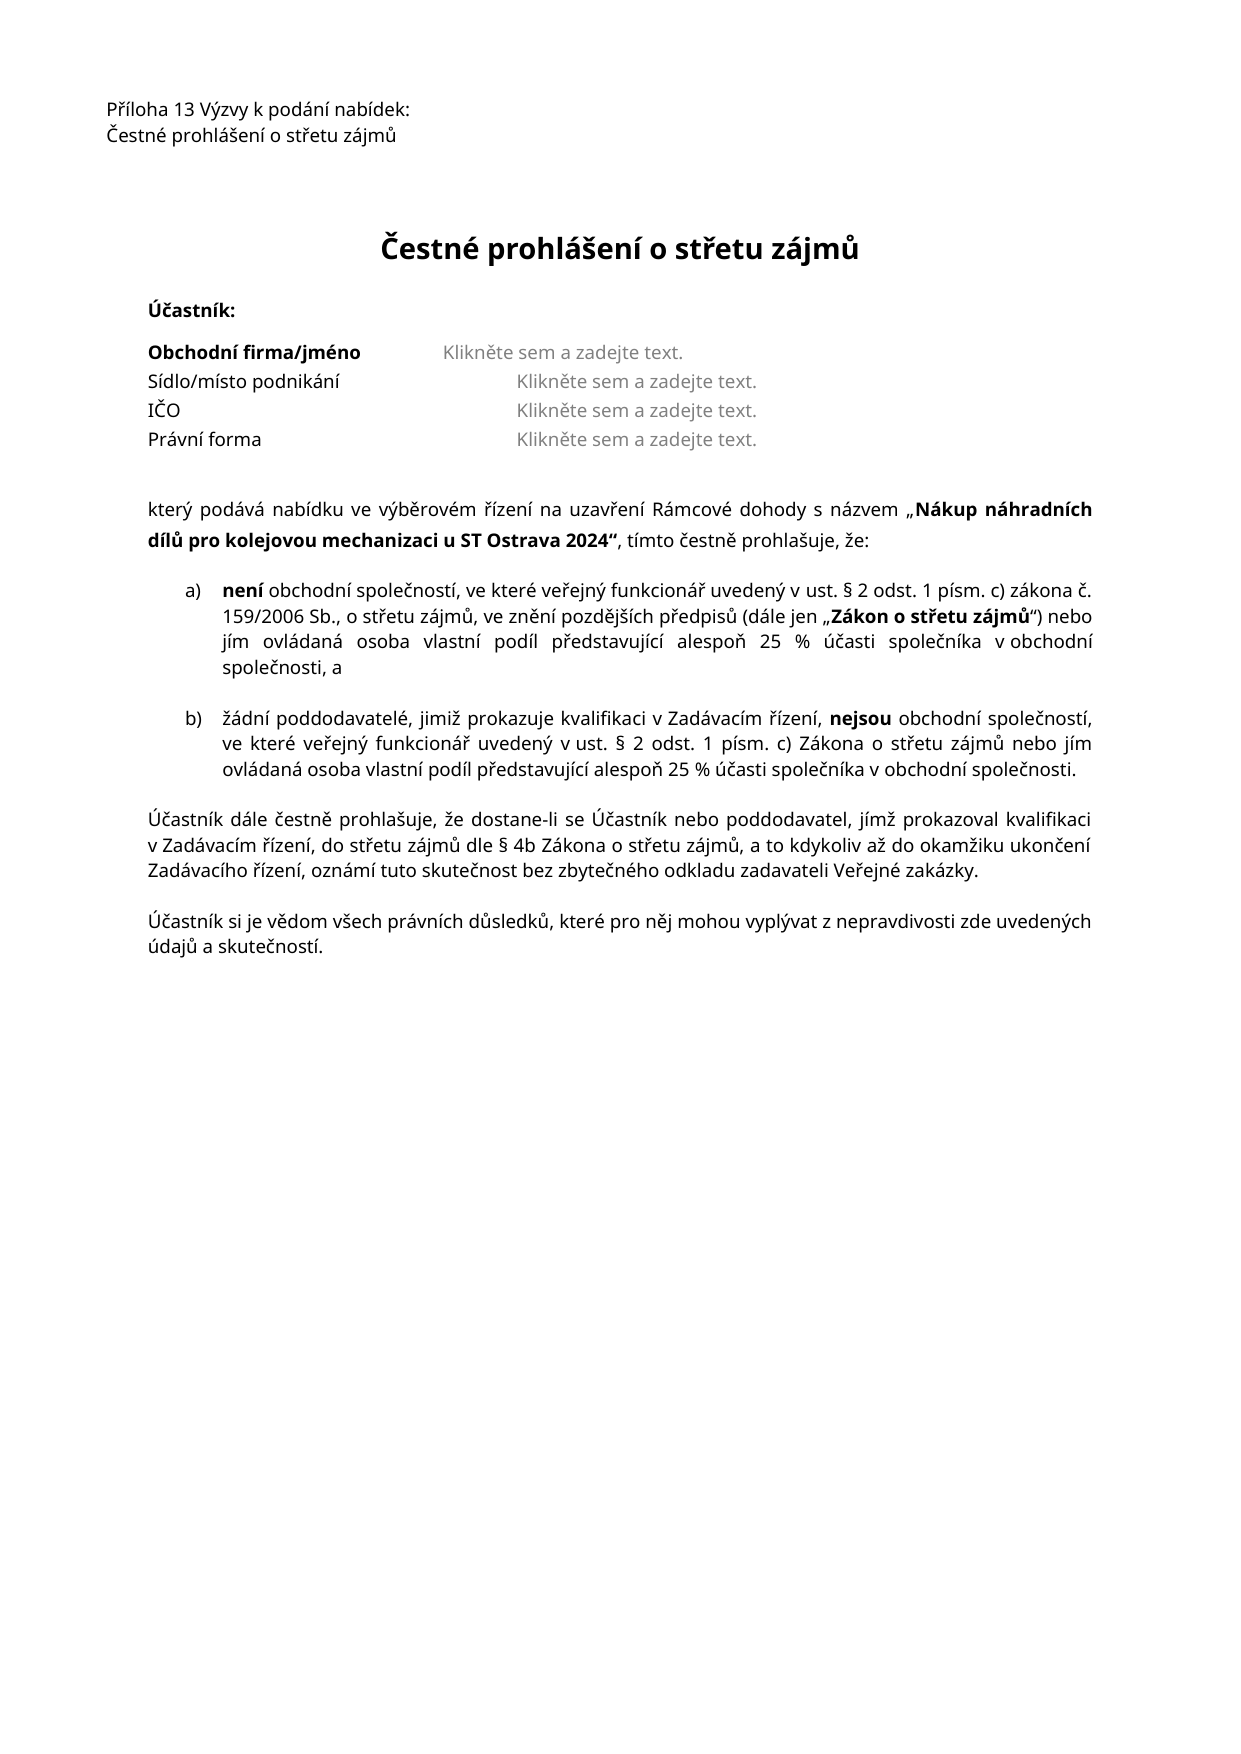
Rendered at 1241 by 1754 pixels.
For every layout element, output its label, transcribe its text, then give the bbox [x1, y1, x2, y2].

text IČO [148, 394, 1093, 423]
text Sídlo/místo podnikání [148, 365, 1093, 394]
text Obchodní firma/jméno [148, 336, 1093, 365]
title Čestné prohlášení o střetu zájmů [148, 228, 1093, 268]
list není obchodní společností, ve které veřejný funkcionář uvedený v ust. § 2 odst. 1 písm. c) zákona č. 159/2006 Sb., o střetu zájmů, ve znění pozdějších předpisů (dále jen „Zákon o střetu zájmů“) nebo jím ovládaná osoba vlastní podíl představující alespoň 25 % účasti společníka v obchodní společnosti, a [185, 578, 1093, 680]
text Účastník: [148, 293, 1093, 324]
text Právní forma [148, 423, 1093, 452]
text Účastník dále čestně prohlašuje, že dostane-li se Účastník nebo poddodavatel, jímž prokazoval kvalifikaci v Zadávacím řízení, do střetu zájmů dle § 4b Zákona o střetu zájmů, a to kdykoliv až do okamžiku ukončení Zadávacího řízení, oznámí tuto skutečnost bez zbytečného odkladu zadavateli Veřejné zakázky. [148, 806, 1093, 883]
list žádní poddodavatelé, jimiž prokazuje kvalifikaci v Zadávacím řízení, nejsou obchodní společností, ve které veřejný funkcionář uvedený v ust. § 2 odst. 1 písm. c) Zákona o střetu zájmů nebo jím ovládaná osoba vlastní podíl představující alespoň 25 % účasti společníka v obchodní společnosti. [185, 705, 1093, 781]
text Účastník si je vědom všech právních důsledků, které pro něj mohou vyplývat z nepravdivosti zde uvedených údajů a skutečností. [148, 908, 1093, 959]
text který podává nabídku ve výběrovém řízení na uzavření Rámcové dohody s názvem „Nákup náhradních dílů pro kolejovou mechanizaci u ST Ostrava 2024“, tímto čestně prohlašuje, že: [148, 490, 1093, 553]
